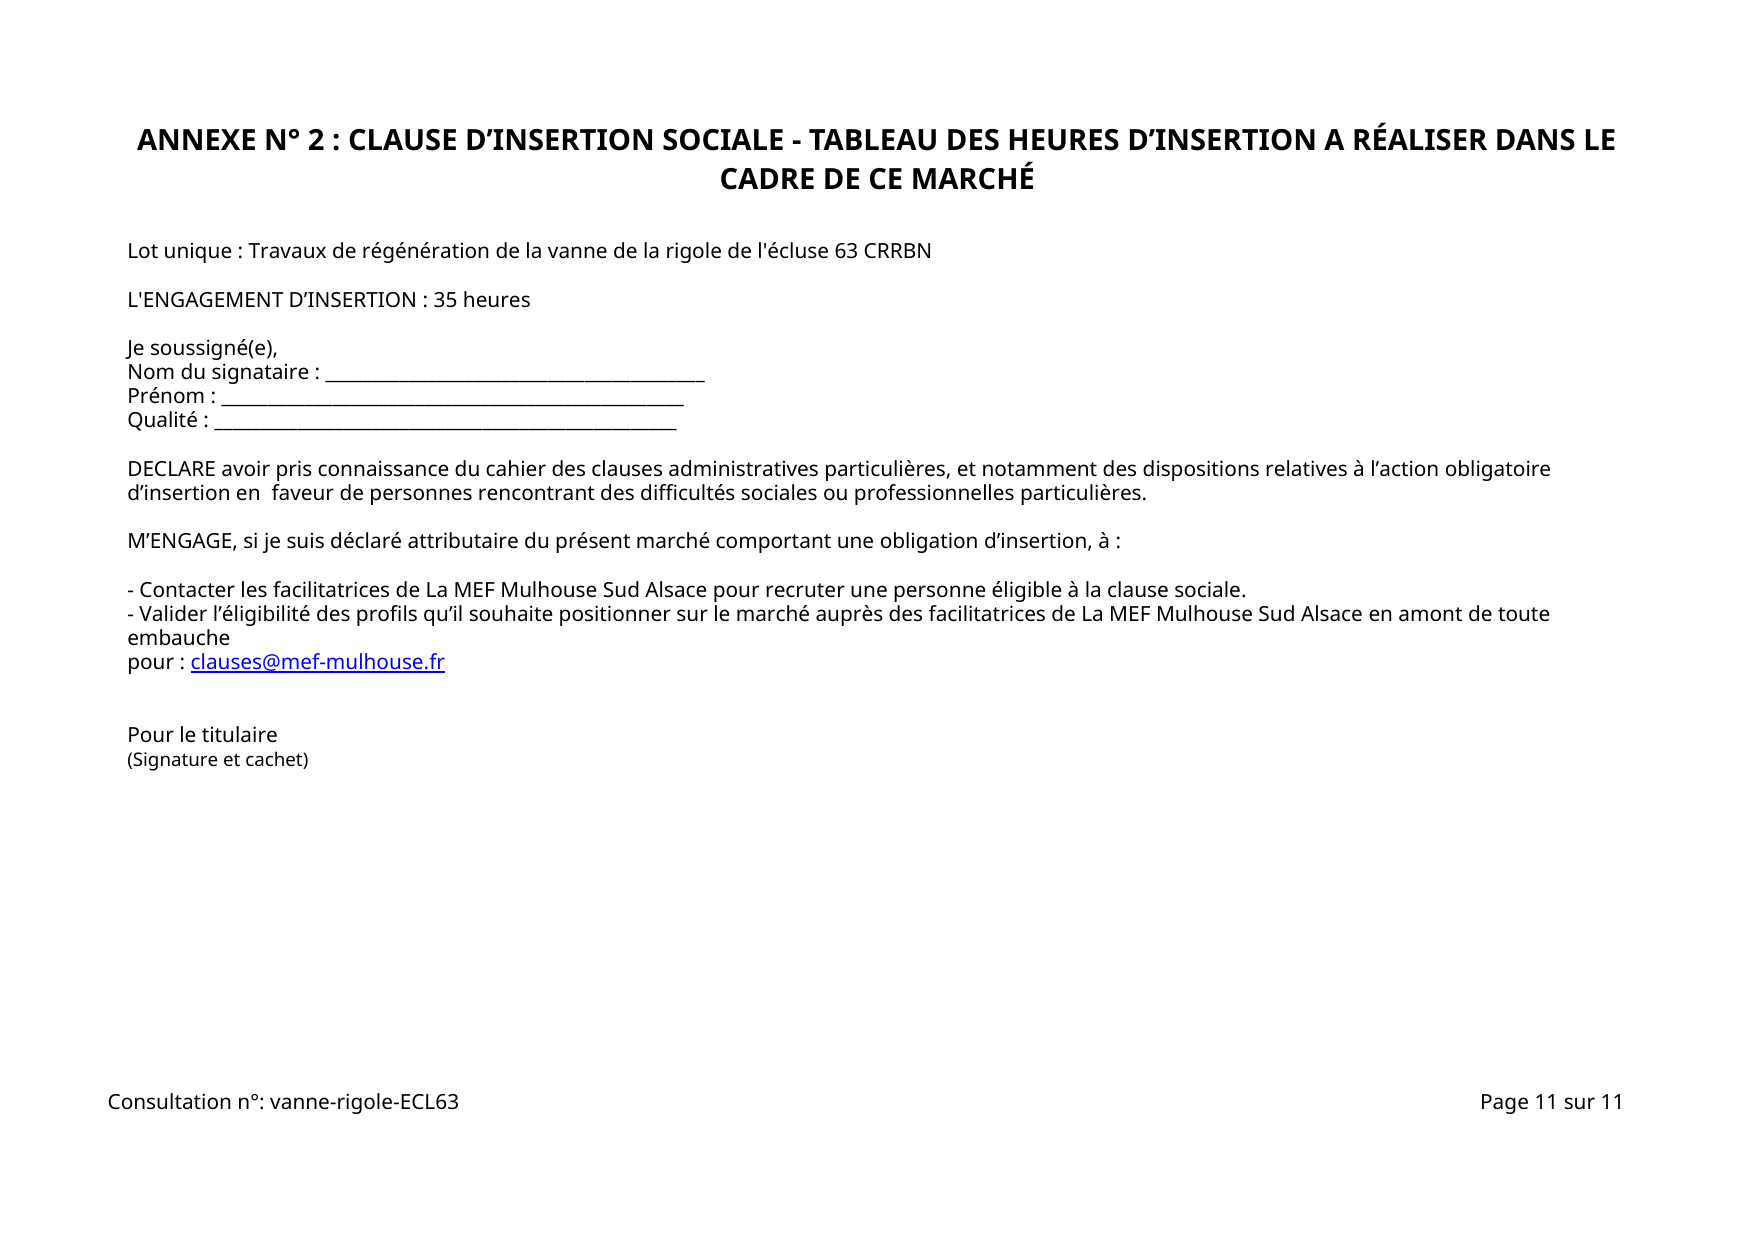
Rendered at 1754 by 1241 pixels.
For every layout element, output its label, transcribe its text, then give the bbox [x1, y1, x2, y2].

text M’ENGAGE, si je suis déclaré attributaire du présent marché comportant une obligation d’insertion, à : [127, 529, 1627, 553]
text Prénom : __________________________________________________ [127, 384, 1627, 408]
text (Signature et cachet) [127, 747, 1627, 771]
text Qualité : __________________________________________________ [127, 408, 1627, 433]
text Pour le titulaire [127, 723, 1627, 747]
text pour : clauses@mef-mulhouse.fr [127, 650, 1627, 674]
text Lot unique : Travaux de régénération de la vanne de la rigole de l'écluse 63 CRRBN [127, 239, 1627, 263]
text DECLARE avoir pris connaissance du cahier des clauses administratives particulières, et notamment des dispositions relatives à l’action obligatoire d’insertion en faveur de personnes rencontrant des difficultés sociales ou professionnelles particulières. [127, 457, 1627, 505]
text Nom du signataire : _________________________________________ [127, 360, 1627, 384]
text Je soussigné(e), [127, 336, 1627, 360]
text - Valider l’éligibilité des profils qu’il souhaite positionner sur le marché auprès des facilitatrices de La MEF Mulhouse Sud Alsace en amont de toute embauche [127, 602, 1627, 650]
subtitle ANNEXE N° 2 : CLAUSE D’INSERTION SOCIALE - TABLEAU DES HEURES D’INSERTION A RÉALISER DANS LE CADRE DE CE MARCHÉ [119, 119, 1635, 198]
text L'ENGAGEMENT D’INSERTION : 35 heures [127, 288, 1627, 312]
text - Contacter les facilitatrices de La MEF Mulhouse Sud Alsace pour recruter une personne éligible à la clause sociale. [127, 578, 1627, 602]
